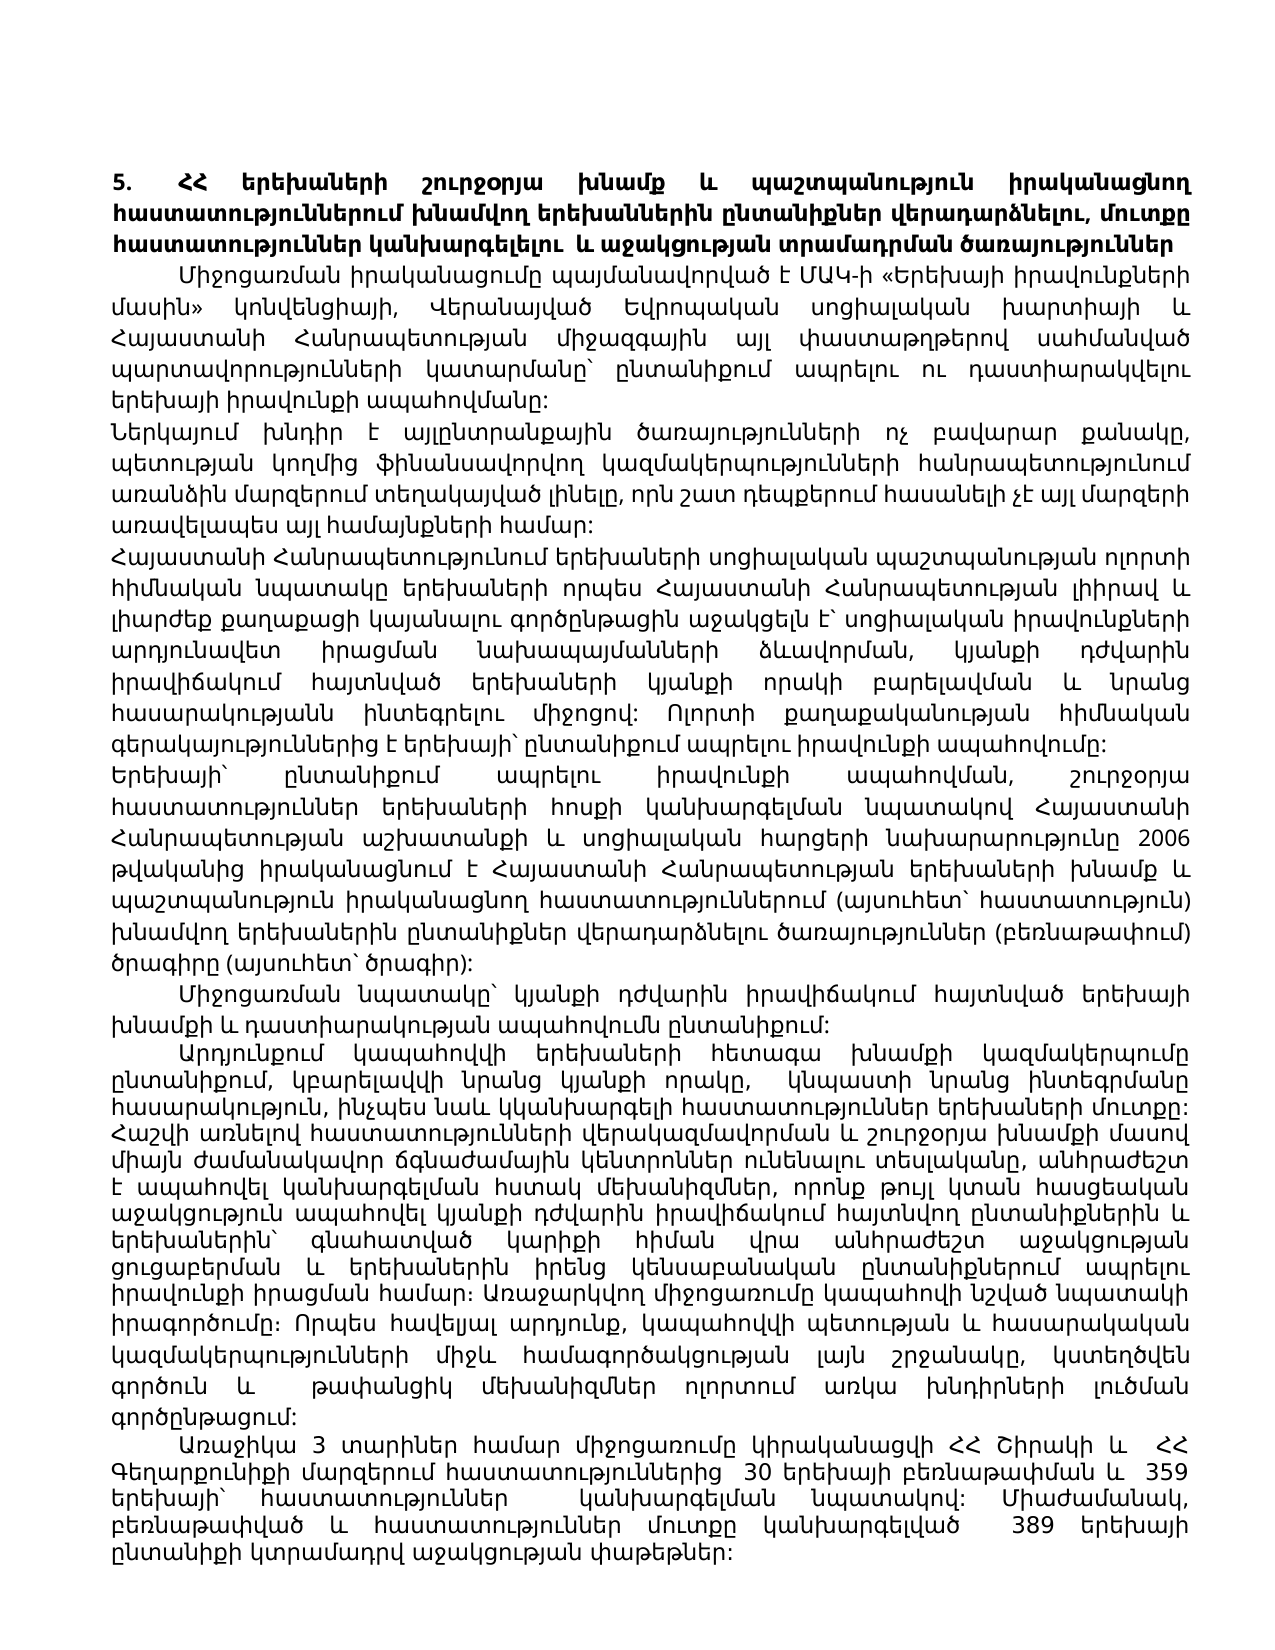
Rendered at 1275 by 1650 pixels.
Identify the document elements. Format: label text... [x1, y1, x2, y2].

text Ներկայում խնդիր է այլընտրանքային ծառայությունների ոչ բավարար քանակը, պետության կողմից ֆինանսավորվող կազմակերպությունների հանրապետությունում առանձին մարզերում տեղակայված լինելը, որն շատ դեպքերում հասանելի չէ այլ մարզերի առավելապես այլ համայնքների համար: [111, 416, 1191, 541]
text Հայաստանի Հանրապետությունում երեխաների սոցիալական պաշտպանության ոլորտի հիմնական նպատակը երեխաների որպես Հայաստանի Հանրապետության լիիրավ և լիարժեք քաղաքացի կայանալու գործընթացին աջակցելն է` սոցիալական իրավունքների արդյունավետ իրացման նախապայմանների ձևավորման, կյանքի դժվարին իրավիճակում հայտնված երեխաների կյանքի որակի բարելավման և նրանց հասարակությանն ինտեգրելու միջոցով: Ոլորտի քաղաքականության հիմնական գերակայություններից է երեխայի՝ ընտանիքում ապրելու իրավունքի ապահովումը: [111, 541, 1191, 759]
text Առաջիկա 3 տարիներ համար միջոցառումը կիրականացվի ՀՀ Շիրակի և ՀՀ Գեղարքունիքի մարզերում հաստատություններից 30 երեխայի բեռնաթափման և 359 երեխայի՝ հաստատություններ կանխարգելման նպատակով: Միաժամանակ, բեռնաթափված և հաստատություններ մուտքը կանխարգելված 389 երեխայի ընտանիքի կտրամադրվ աջակցության փաթեթներ: [111, 1432, 1191, 1566]
text Երեխայի՝ ընտանիքում ապրելու իրավունքի ապահովման, շուրջօրյա հաստատություններ երեխաների հոսքի կանխարգելման նպատակով Հայաստանի Հանրապետության աշխատանքի և սոցիալական հարցերի նախարարությունը 2006 թվականից իրականացնում է Հայաստանի Հանրապետության երեխաների խնամք և պաշտպանություն իրականացնող հաստատություններում (այսուհետ` հաստատություն) խնամվող երեխաներին ընտանիքներ վերադարձնելու ծառայություններ (բեռնաթափում) ծրագիրը (այսուհետ` ծրագիր): [111, 759, 1191, 978]
text Արդյունքում կապահովվի երեխաների հետագա խնամքի կազմակերպումը ընտանիքում, կբարելավվի նրանց կյանքի որակը, կնպաստի նրանց ինտեգրմանը հասարակություն, ինչպես նաև կկանխարգելի հաստատություններ երեխաների մուտքը: Հաշվի առնելով հաստատությունների վերակազմավորման և շուրջօրյա խնամքի մասով միայն ժամանակավոր ճգնաժամային կենտրոններ ունենալու տեսլականը, անհրաժեշտ է ապահովել կանխարգելման հստակ մեխանիզմներ, որոնք թույլ կտան հասցեական աջակցություն ապահովել կյանքի դժվարին իրավիճակում հայտնվող ընտանիքներին և երեխաներին՝ գնահատված կարիքի հիման վրա անհրաժեշտ աջակցության ցուցաբերման և երեխաներին իրենց կենսաբանական ընտանիքներում ապրելու իրավունքի իրացման համար։ Առաջարկվող միջոցառումը կապահովի նշված նպատակի իրագործումը։ Որպես հավելյալ արդյունք, կապահովվի պետության և հասարակական կազմակերպությունների միջև համագործակցության լայն շրջանակը, կստեղծվեն գործուն և թափանցիկ մեխանիզմներ ոլորտում առկա խնդիրների լուծման գործընթացում: [111, 1041, 1191, 1432]
text Միջոցառման իրականացումը պայմանավորված է ՄԱԿ-ի «Երեխայի իրավունքների մասին» կոնվենցիայի, Վերանայված Եվրոպական սոցիալական խարտիայի և Հայաստանի Հանրապետության միջազգային այլ փաստաթղթերով սահմանված պարտավորությունների կատարմանը՝ ընտանիքում ապրելու ու դաստիարակվելու երեխայի իրավունքի ապահովմանը: [111, 259, 1191, 416]
text Միջոցառման նպատակը՝ կյանքի դժվարին իրավիճակում հայտնված երեխայի խնամքի և դաստիարակության ապահովումն ընտանիքում: [111, 978, 1191, 1041]
list ՀՀ երեխաների շուրջօրյա խնամք և պաշտպանություն իրականացնող հաստատություններում խնամվող երեխաններին ընտանիքներ վերադարձնելու, մուտքը հաստատություններ կանխարգելելու և աջակցության տրամադրման ծառայություններ [112, 166, 1191, 259]
